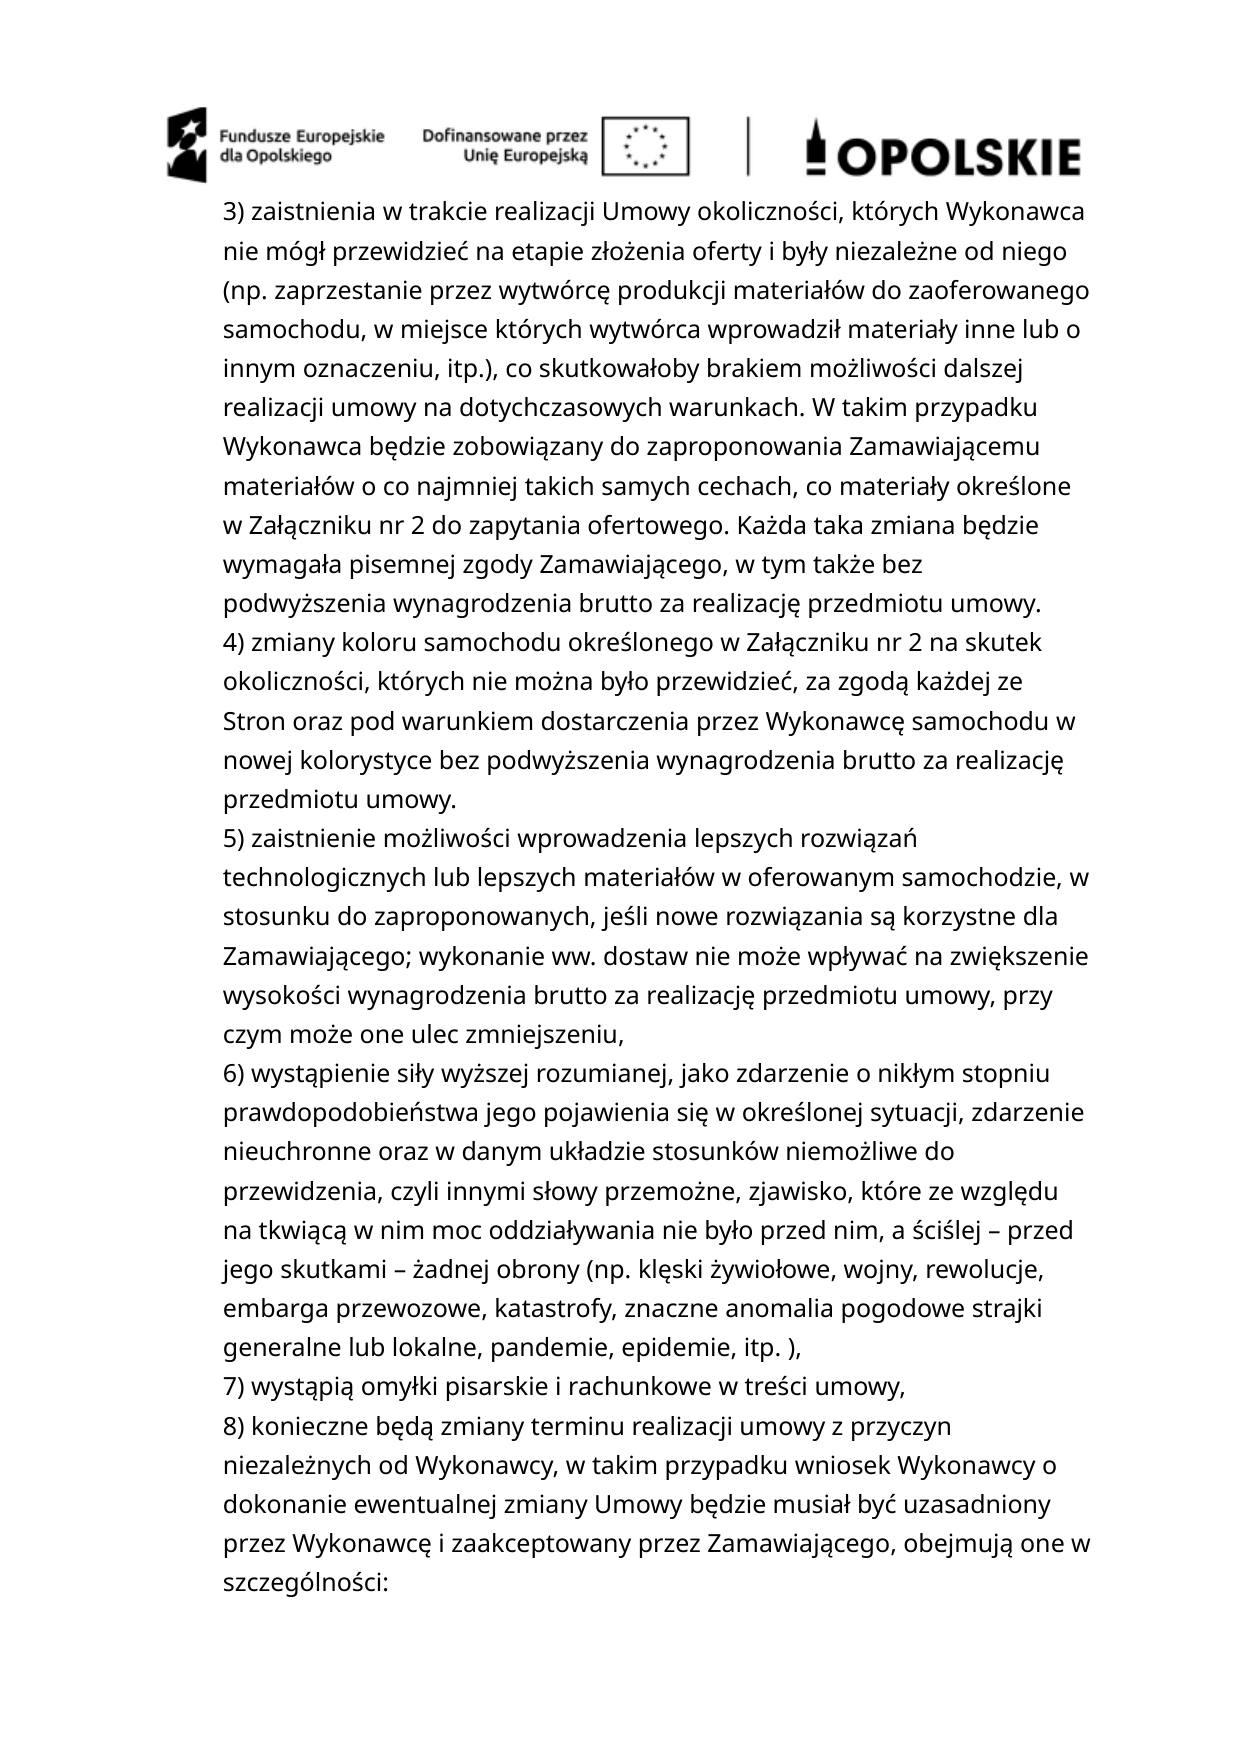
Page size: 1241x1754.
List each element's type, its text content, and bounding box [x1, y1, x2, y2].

list 7) wystąpią omyłki pisarskie i rachunkowe w treści umowy, [223, 1369, 1093, 1403]
list 6) wystąpienie siły wyższej rozumianej, jako zdarzenie o nikłym stopniu prawdopodobieństwa jego pojawienia się w określonej sytuacji, zdarzenie nieuchronne oraz w danym układzie stosunków niemożliwe do przewidzenia, czyli innymi słowy przemożne, zjawisko, które ze względu na tkwiącą w nim moc oddziaływania nie było przed nim, a ściślej – przed jego skutkami – żadnej obrony (np. klęski żywiołowe, wojny, rewolucje, embarga przewozowe, katastrofy, znaczne anomalia pogodowe strajki generalne lub lokalne, pandemie, epidemie, itp. ), [223, 1056, 1093, 1364]
picture [147, 73, 1093, 194]
list 8) konieczne będą zmiany terminu realizacji umowy z przyczyn niezależnych od Wykonawcy, w takim przypadku wniosek Wykonawcy o dokonanie ewentualnej zmiany Umowy będzie musiał być uzasadniony przez Wykonawcę i zaakceptowany przez Zamawiającego, obejmują one w szczególności: [223, 1408, 1093, 1599]
list 3) zaistnienia w trakcie realizacji Umowy okoliczności, których Wykonawca nie mógł przewidzieć na etapie złożenia oferty i były niezależne od niego (np. zaprzestanie przez wytwórcę produkcji materiałów do zaoferowanego samochodu, w miejsce których wytwórca wprowadził materiały inne lub o innym oznaczeniu, itp.), co skutkowałoby brakiem możliwości dalszej realizacji umowy na dotychczasowych warunkach. W takim przypadku Wykonawca będzie zobowiązany do zaproponowania Zamawiającemu materiałów o co najmniej takich samych cechach, co materiały określone w Załączniku nr 2 do zapytania ofertowego. Każda taka zmiana będzie wymagała pisemnej zgody Zamawiającego, w tym także bez podwyższenia wynagrodzenia brutto za realizację przedmiotu umowy. [223, 194, 1093, 620]
list 5) zaistnienie możliwości wprowadzenia lepszych rozwiązań technologicznych lub lepszych materiałów w oferowanym samochodzie, w stosunku do zaproponowanych, jeśli nowe rozwiązania są korzystne dla Zamawiającego; wykonanie ww. dostaw nie może wpływać na zwiększenie wysokości wynagrodzenia brutto za realizację przedmiotu umowy, przy czym może one ulec zmniejszeniu, [223, 821, 1093, 1051]
list 4) zmiany koloru samochodu określonego w Załączniku nr 2 na skutek okoliczności, których nie można było przewidzieć, za zgodą każdej ze Stron oraz pod warunkiem dostarczenia przez Wykonawcę samochodu w nowej kolorystyce bez podwyższenia wynagrodzenia brutto za realizację przedmiotu umowy. [223, 625, 1093, 816]
